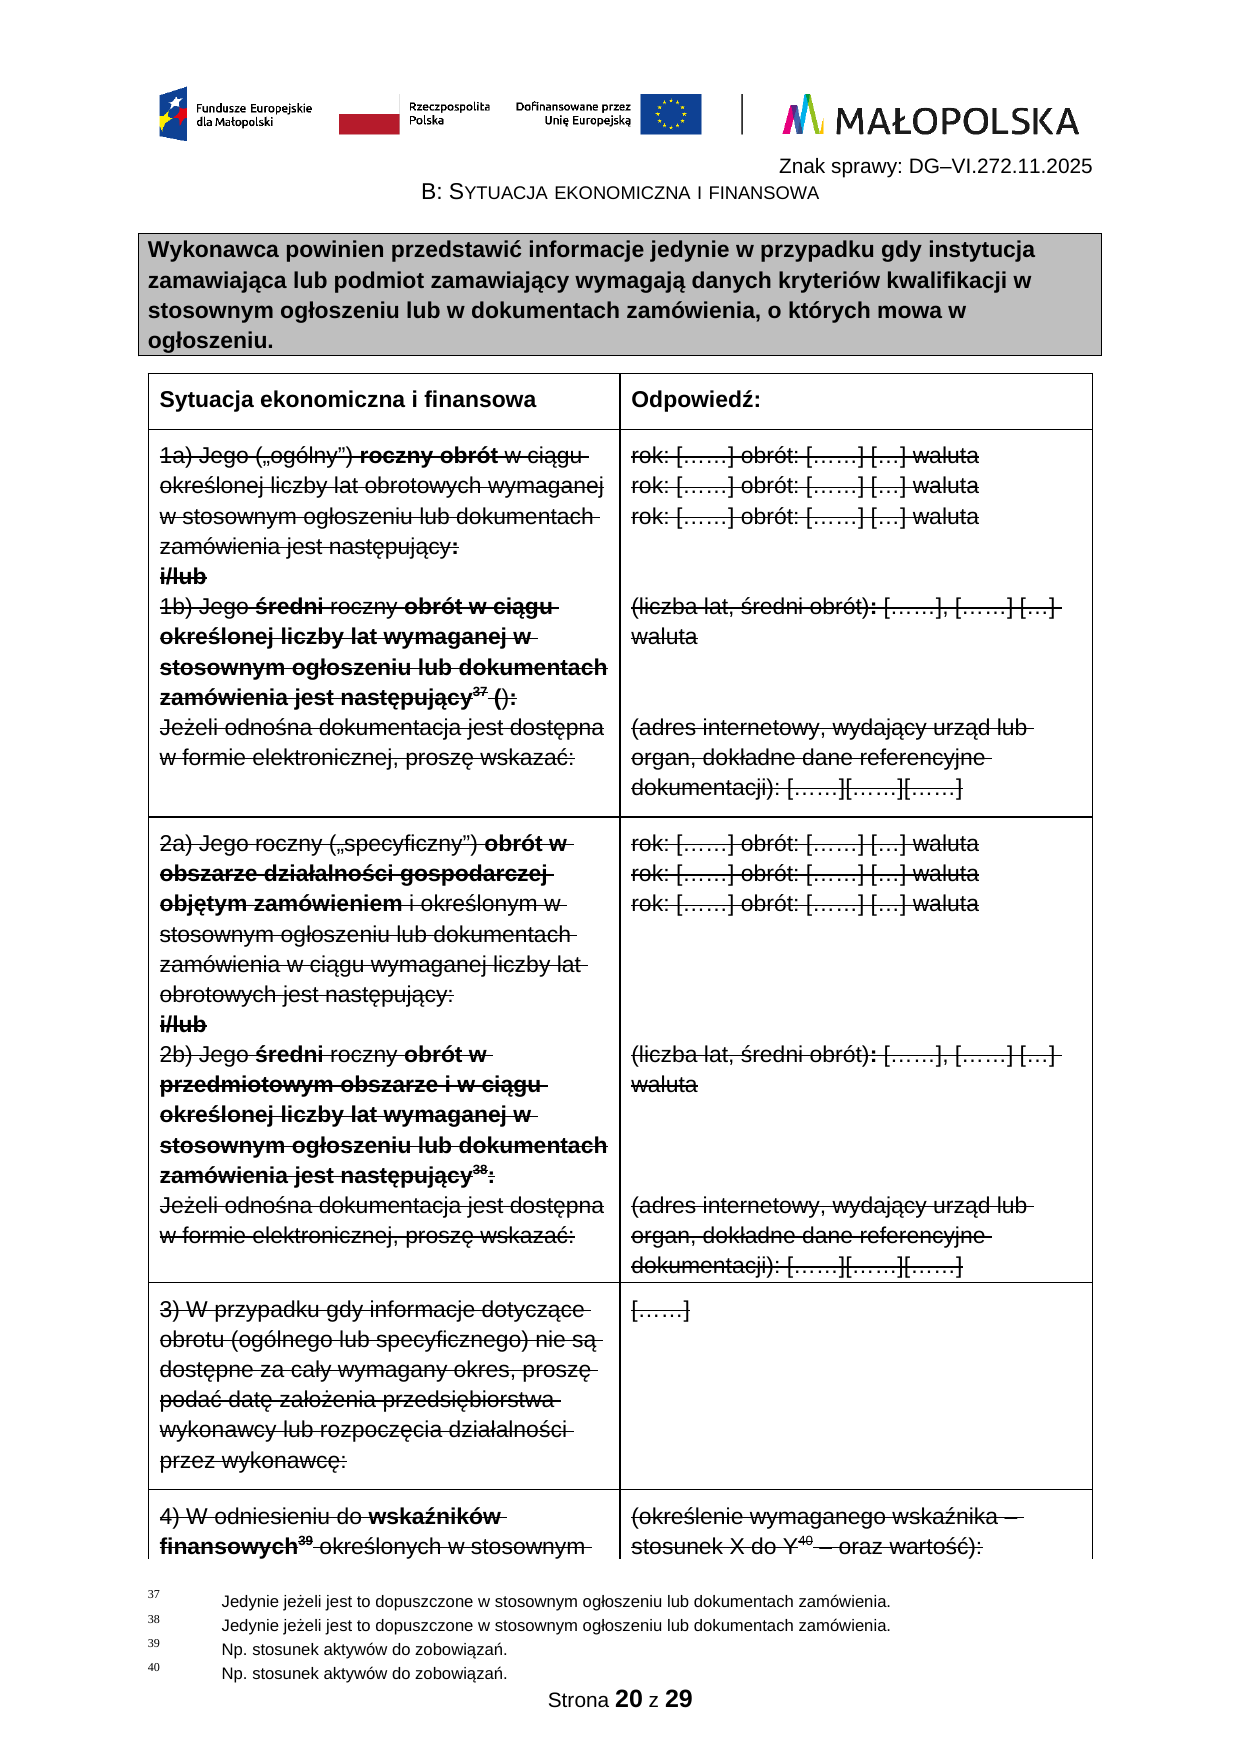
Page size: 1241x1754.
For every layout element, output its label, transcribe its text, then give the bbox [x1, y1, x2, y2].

table_cell 1a) Jego („ogólny”) roczny obrót w ciągu określonej liczby lat obrotowych wymaganej w stosownym ogłoszeniu lub dokumentach zamówienia jest następujący: i/lub [149, 430, 619, 593]
table_cell 1b) Jego średni roczny obrót w ciągu określonej liczby lat wymaganej w stosownym ogłoszeniu lub dokumentach zamówienia jest następujący (): [149, 593, 619, 713]
text Wykonawca powinien przedstawić informacje jedynie w przypadku gdy instytucja zamawiająca lub podmiot zamawiający wymagają danych kryteriów kwalifikacji w stosownym ogłoszeniu lub w dokumentach zamówienia, o których mowa w ogłoszeniu. [139, 234, 1101, 355]
table_cell 2b) Jego średni roczny obrót w przedmiotowym obszarze i w ciągu określonej liczby lat wymaganej w stosownym ogłoszeniu lub dokumentach zamówienia jest następujący: [149, 1041, 619, 1192]
table_cell rok: [……] obrót: [……] […] waluta rok: [……] obrót: [……] […] waluta rok: [……] obrót: [……] […] waluta [621, 818, 1092, 1041]
table_cell 3) W przypadku gdy informacje dotyczące obrotu (ogólnego lub specyficznego) nie są dostępne za cały wymagany okres, proszę podać datę założenia przedsiębiorstwa wykonawcy lub rozpoczęcia działalności przez wykonawcę: [149, 1283, 619, 1489]
table_header Sytuacja ekonomiczna i finansowa [149, 374, 619, 429]
table_header Odpowiedź: [621, 374, 1092, 429]
table_cell (liczba lat, średni obrót): [……], [……] […] waluta [621, 1041, 1092, 1192]
table_cell (określenie wymaganego wskaźnika – stosunek X do Y – oraz wartość): [……], [……] [621, 1490, 1092, 1559]
table_cell [……] [621, 1283, 1092, 1489]
table_cell 2a) Jego roczny („specyficzny”) obrót w obszarze działalności gospodarczej objętym zamówieniem i określonym w stosownym ogłoszeniu lub dokumentach zamówienia w ciągu wymaganej liczby lat obrotowych jest następujący: i/lub [149, 818, 619, 1041]
table_cell (liczba lat, średni obrót): [……], [……] […] waluta [621, 593, 1092, 713]
table_cell Jeżeli odnośna dokumentacja jest dostępna w formie elektronicznej, proszę wskazać: [149, 1192, 619, 1282]
table_cell Jeżeli odnośna dokumentacja jest dostępna w formie elektronicznej, proszę wskazać: [149, 714, 619, 816]
table_cell (adres internetowy, wydający urząd lub organ, dokładne dane referencyjne dokumentacji): [……][……][……] [621, 714, 1092, 816]
table_cell (adres internetowy, wydający urząd lub organ, dokładne dane referencyjne dokumentacji): [……][……][……] [621, 1192, 1092, 1282]
text B: Sytuacja ekonomiczna i finansowa [148, 178, 1093, 204]
picture [147, 73, 1093, 154]
table_cell rok: [……] obrót: [……] […] waluta rok: [……] obrót: [……] […] waluta rok: [……] obrót: [……] […] waluta [621, 430, 1092, 593]
